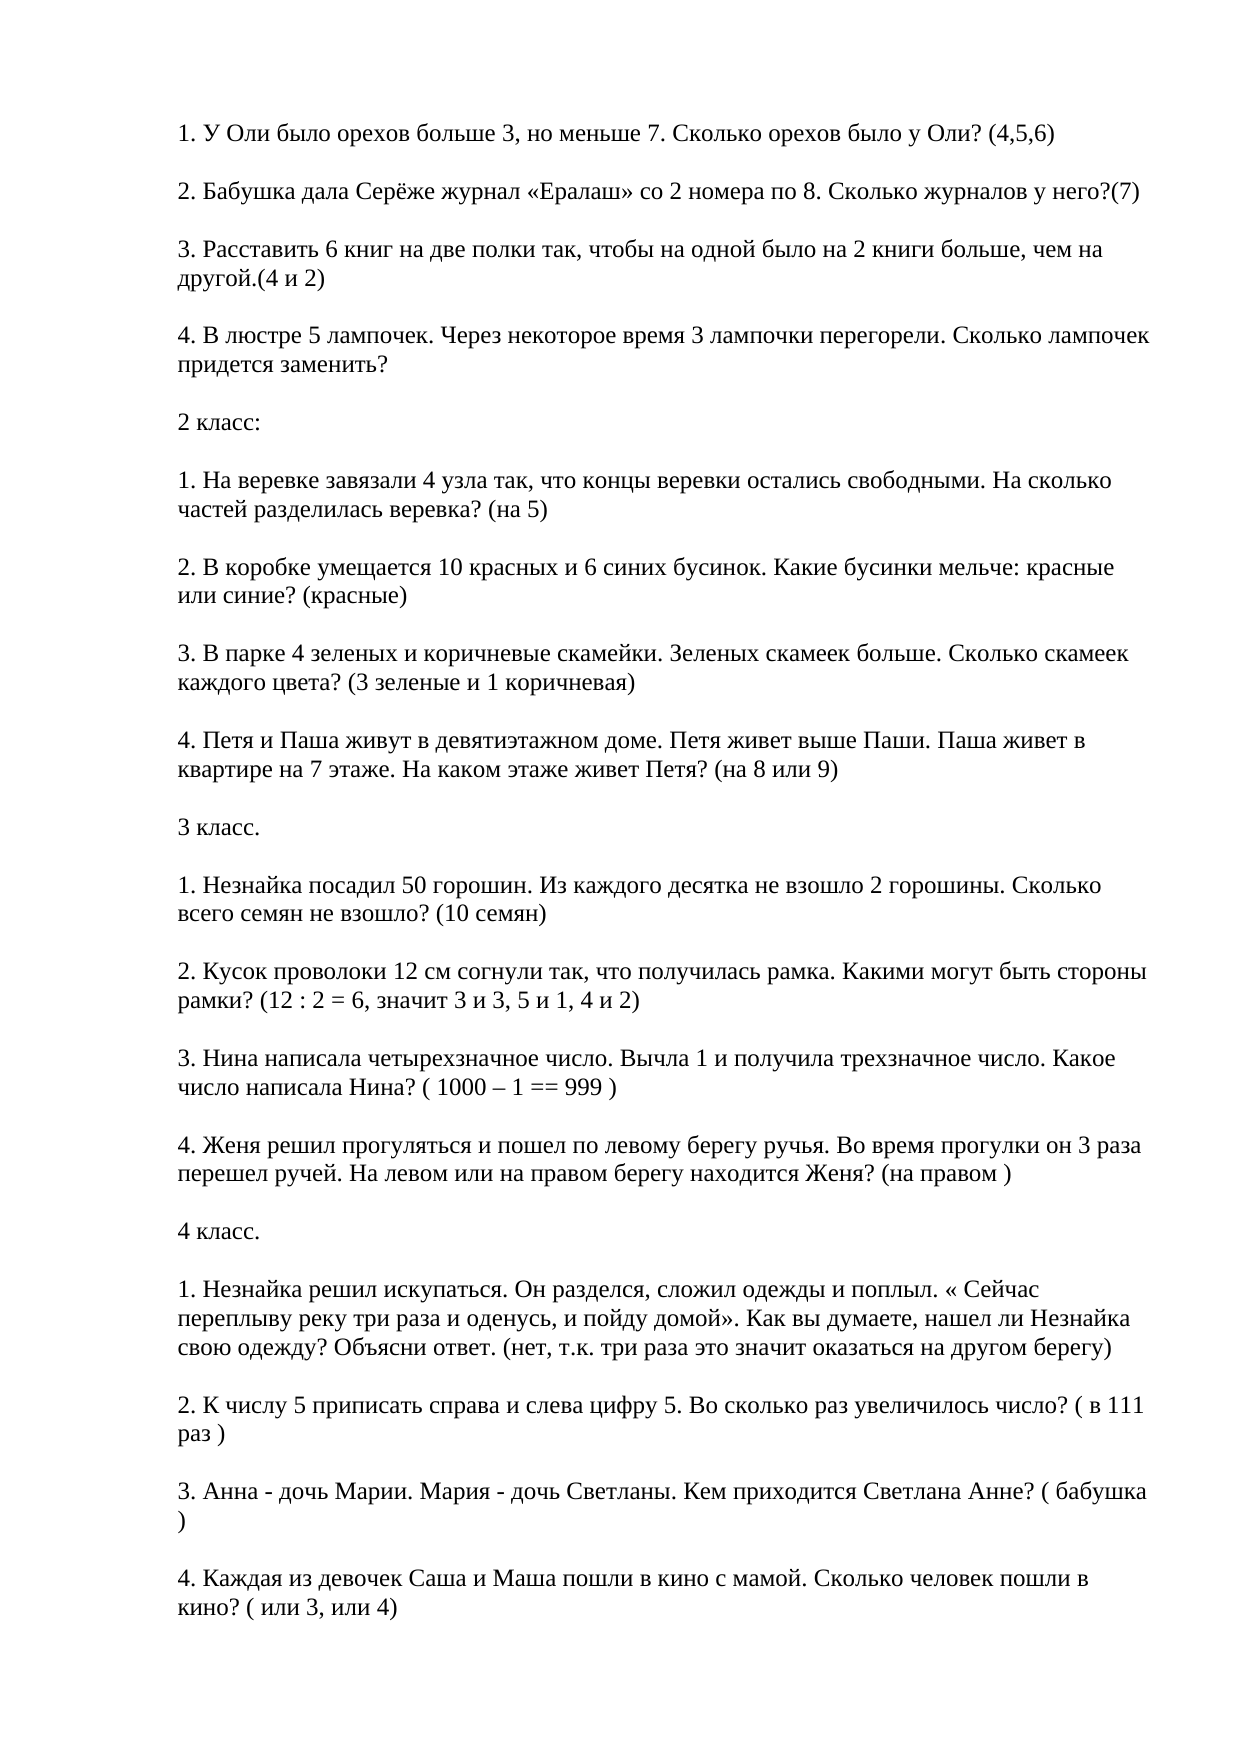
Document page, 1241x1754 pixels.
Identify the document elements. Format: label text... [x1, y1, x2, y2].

text 2. Бабушка дала Серёже журнал «Ералаш» со 2 номера по 8. Сколько журналов у него?(7) [177, 176, 1152, 205]
text 4. Каждая из девочек Саша и Маша пошли в кино с мамой. Сколько человек пошли в кино? ( или 3, или 4) [177, 1563, 1152, 1621]
text 3 класс. [177, 812, 1152, 841]
text 4. В люстре 5 лампочек. Через некоторое время 3 лампочки перегорели. Сколько лампочек придется заменить? [177, 321, 1152, 378]
text 1. Незнайка решил искупаться. Он разделся, сложил одежды и поплыл. « Сейчас переплыву реку три раза и оденусь, и пойду домой». Как вы думаете, нашел ли Незнайка свою одежду? Объясни ответ. (нет, т.к. три раза это значит оказаться на другом берегу) [177, 1274, 1152, 1361]
text 3. Расставить 6 книг на две полки так, чтобы на одной было на 2 книги больше, чем на другой.(4 и 2) [177, 234, 1152, 291]
text 1. Незнайка посадил 50 горошин. Из каждого десятка не взошло 2 горошины. Сколько всего семян не взошло? (10 семян) [177, 870, 1152, 927]
text 2 класс: [177, 407, 1152, 436]
text 3. Нина написала четырехзначное число. Вычла 1 и получила трехзначное число. Какое число написала Нина? ( 1000 – 1 == 999 ) [177, 1043, 1152, 1101]
text 4 класс. [177, 1216, 1152, 1245]
text 3. Анна - дочь Марии. Мария - дочь Светланы. Кем приходится Светлана Анне? ( бабушка ) [177, 1476, 1152, 1534]
text 2. К числу 5 приписать справа и слева цифру 5. Во сколько раз увеличилось число? ( в 111 раз ) [177, 1390, 1152, 1447]
text 2. В коробке умещается 10 красных и 6 синих бусинок. Какие бусинки мельче: красные или синие? (красные) [177, 552, 1152, 609]
text 1. У Оли было орехов больше 3, но меньше 7. Сколько орехов было у Оли? (4,5,6) [177, 118, 1152, 147]
text 4. Петя и Паша живут в девятиэтажном доме. Петя живет выше Паши. Паша живет в квартире на 7 этаже. На каком этаже живет Петя? (на 8 или 9) [177, 725, 1152, 783]
text 3. В парке 4 зеленых и коричневые скамейки. Зеленых скамеек больше. Сколько скамеек каждого цвета? (3 зеленые и 1 коричневая) [177, 638, 1152, 696]
text 1. На веревке завязали 4 узла так, что концы веревки остались свободными. На сколько частей разделилась веревка? (на 5) [177, 465, 1152, 523]
text 4. Женя решил прогуляться и пошел по левому берегу ручья. Во время прогулки он 3 раза перешел ручей. На левом или на правом берегу находится Женя? (на правом ) [177, 1130, 1152, 1187]
text 2. Кусок проволоки 12 см согнули так, что получилась рамка. Какими могут быть стороны рамки? (12 : 2 = 6, значит 3 и 3, 5 и 1, 4 и 2) [177, 956, 1152, 1014]
